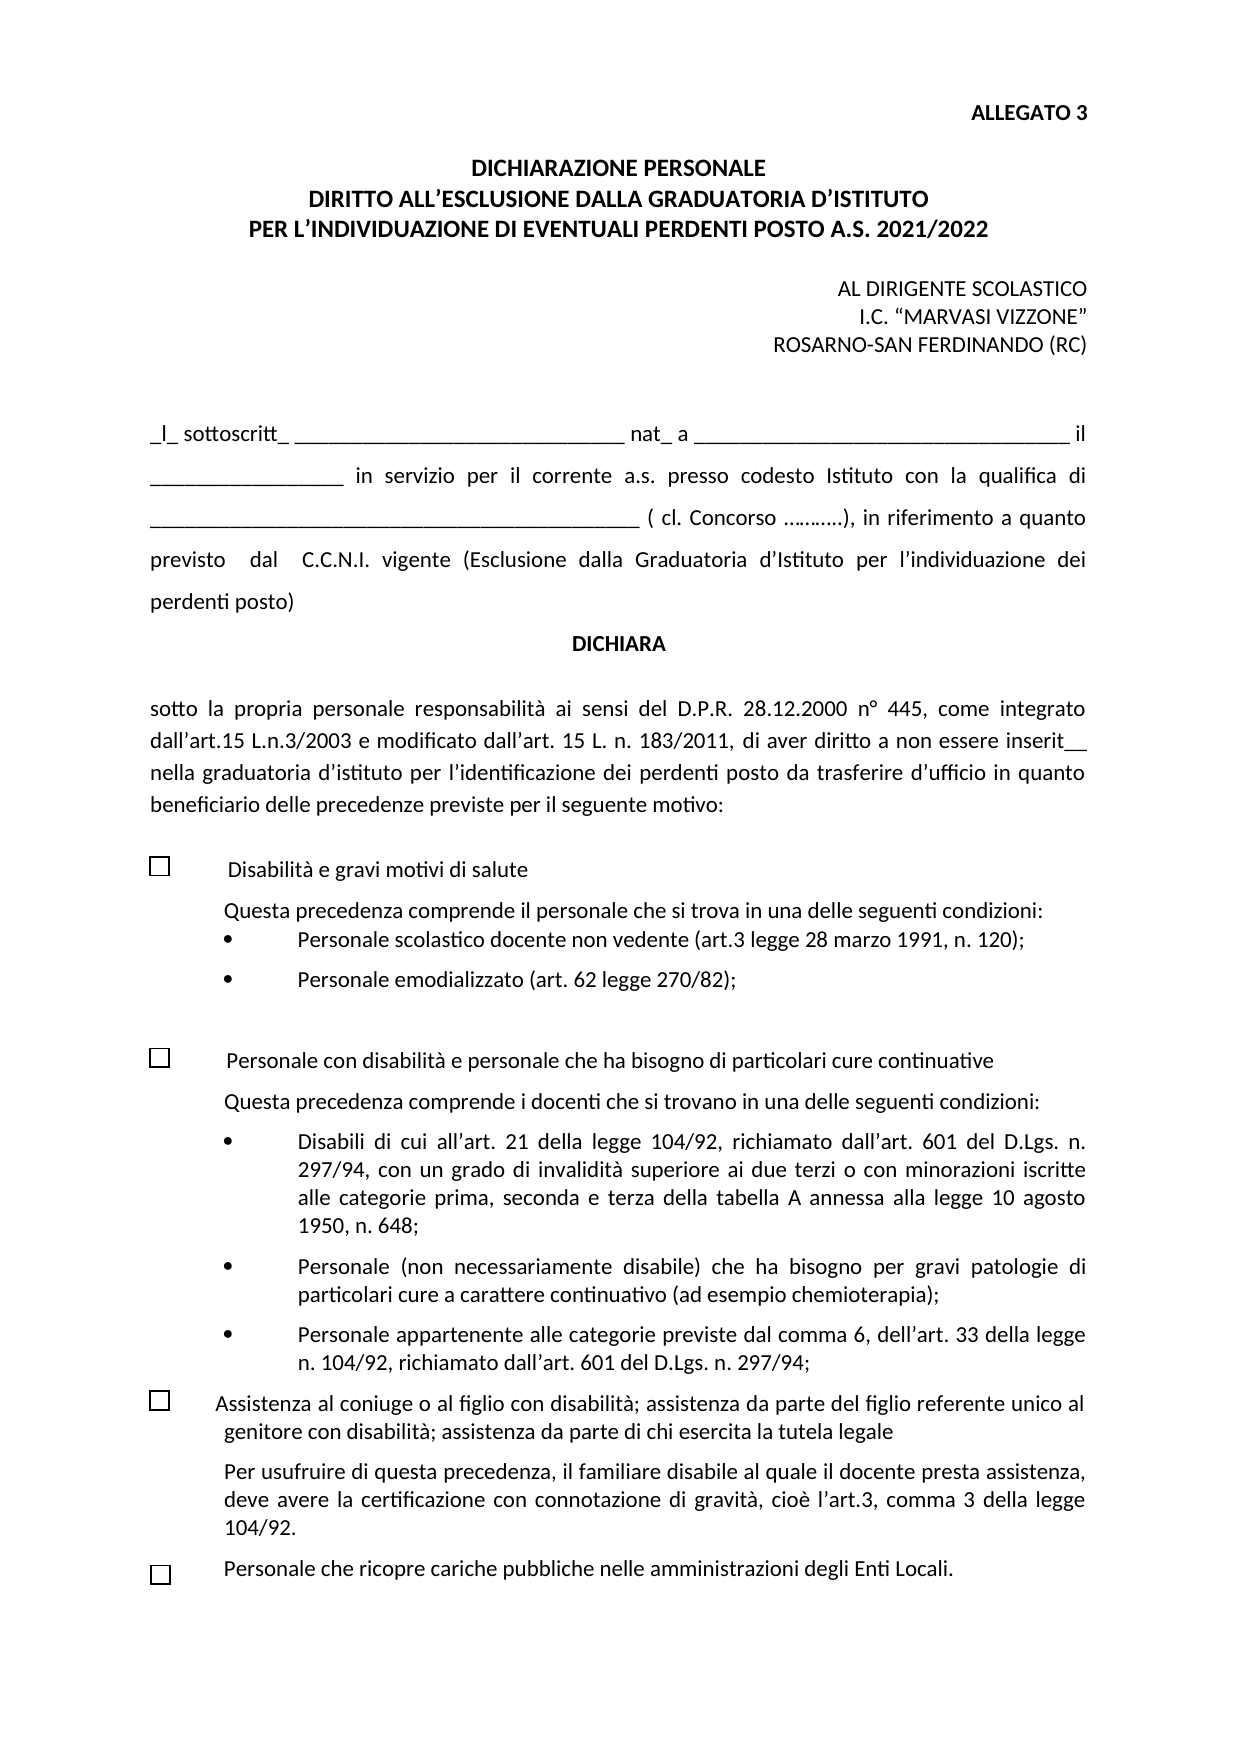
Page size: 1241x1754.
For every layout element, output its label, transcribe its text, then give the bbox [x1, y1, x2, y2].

text Personale che ricopre cariche pubbliche nelle amministrazioni degli Enti Locali. [150, 1554, 1087, 1582]
text PER L’INDIVIDUAZIONE DI EVENTUALI PERDENTI POSTO A.S. 2021/2022 [150, 213, 1087, 244]
list Personale scolastico docente non vedente (art.3 legge 28 marzo 1991, n. 120); [224, 925, 1087, 953]
text DIRITTO ALL’ESCLUSIONE DALLA GRADUATORIA D’ISTITUTO [150, 183, 1087, 213]
text ROSARNO-SAN FERDINANDO (RC) [150, 330, 1087, 358]
text sotto la propria personale responsabilità ai sensi del D.P.R. 28.12.2000 n° 445, come integrato dall’art.15 L.n.3/2003 e modificato dall’art. 15 L. n. 183/2011, di aver diritto a non essere inserit__ nella graduatoria d’istituto per l’identificazione dei perdenti posto da trasferire d’ufficio in quanto beneficiario delle precedenze previste per il seguente motivo: [150, 694, 1087, 818]
list Personale (non necessariamente disabile) che ha bisogno per gravi patologie di particolari cure a carattere continuativo (ad esempio chemioterapia); [224, 1252, 1087, 1308]
text Assistenza al coniuge o al figlio con disabilità; assistenza da parte del figlio referente unico al genitore con disabilità; assistenza da parte di chi esercita la tutela legale [209, 1389, 1087, 1445]
text DICHIARAZIONE PERSONALE [150, 152, 1087, 183]
text ALLEGATO 3 [150, 98, 1087, 126]
text Disabilità e gravi motivi di salute [150, 855, 1087, 883]
list Personale emodializzato (art. 62 legge 270/82); [224, 965, 1087, 993]
text Questa precedenza comprende i docenti che si trovano in una delle seguenti condizioni: [224, 1087, 1087, 1115]
text Questa precedenza comprende il personale che si trova in una delle seguenti condizioni: [150, 897, 1087, 925]
text DICHIARA [150, 629, 1087, 657]
text I.C. “MARVASI VIZZONE” [150, 302, 1087, 330]
text Per usufruire di questa precedenza, il familiare disabile al quale il docente presta assistenza, deve avere la certificazione con connotazione di gravità, cioè l’art.3, comma 3 della legge 104/92. [224, 1457, 1087, 1542]
text _l_ sottoscritt_ _____________________________ nat_ a _________________________________ il _________________ in servizio per il corrente a.s. presso codesto Istituto con la qualifica di ___________________________________________ ( cl. Concorso ………..), in riferimento a quanto previsto dal C.C.N.I. vigente (Esclusione dalla Graduatoria d’Istituto per l’individuazione dei perdenti posto) [150, 419, 1087, 615]
list Disabili di cui all’art. 21 della legge 104/92, richiamato dall’art. 601 del D.Lgs. n. 297/94, con un grado di invalidità superiore ai due terzi o con minorazioni iscritte alle categorie prima, seconda e terza della tabella A annessa alla legge 10 agosto 1950, n. 648; [224, 1127, 1087, 1239]
text AL DIRIGENTE SCOLASTICO [150, 274, 1087, 302]
list Personale con disabilità e personale che ha bisogno di particolari cure continuative [179, 1046, 1087, 1074]
list Personale appartenente alle categorie previste dal comma 6, dell’art. 33 della legge n. 104/92, richiamato dall’art. 601 del D.Lgs. n. 297/94; [224, 1320, 1087, 1376]
